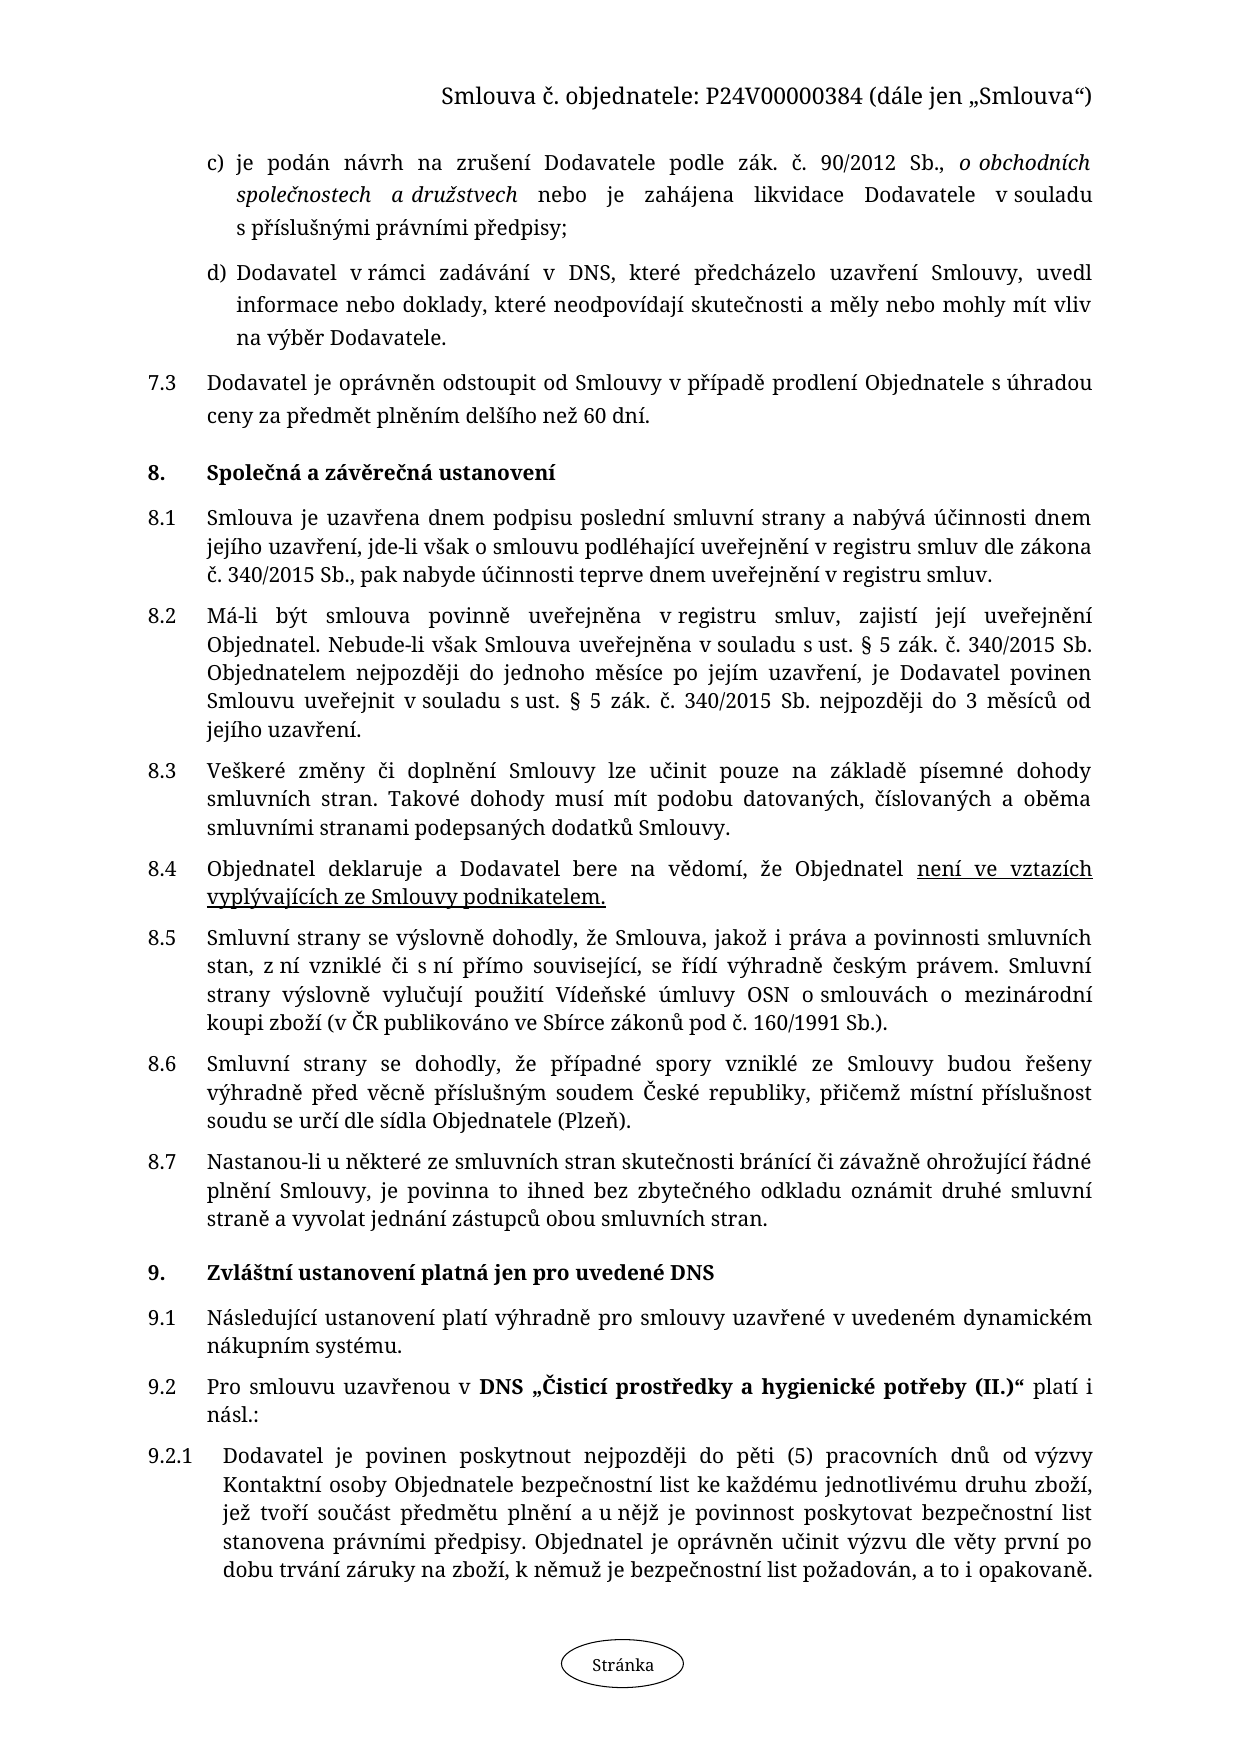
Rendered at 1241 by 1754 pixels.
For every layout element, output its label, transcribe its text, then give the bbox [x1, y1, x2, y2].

list Společná a závěrečná ustanovení [148, 458, 1093, 487]
list Zvláštní ustanovení platná jen pro uvedené DNS [148, 1258, 1093, 1286]
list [148, 1441, 1093, 1584]
list Pro smlouvu uzavřenou v DNS „Čisticí prostředky a hygienické potřeby (II.)“ platí i násl.: [148, 1372, 1093, 1429]
list Dodavatel v rámci zadávání v DNS, které předcházelo uzavření Smlouvy, uvedl informace nebo doklady, které neodpovídají skutečnosti a měly nebo mohly mít vliv na výběr Dodavatele. [207, 258, 1093, 352]
list je podán návrh na zrušení Dodavatele podle zák. č. 90/2012 Sb., o obchodních společnostech a družstvech nebo je zahájena likvidace Dodavatele v souladu s příslušnými právními předpisy; [207, 148, 1093, 241]
list Objednatel deklaruje a Dodavatel bere na vědomí, že Objednatel není ve vztazích vyplývajících ze Smlouvy podnikatelem. [148, 854, 1093, 911]
list Nastanou-li u některé ze smluvních stran skutečnosti bránící či závažně ohrožující řádné plnění Smlouvy, je povinna to ihned bez zbytečného odkladu oznámit druhé smluvní straně a vyvolat jednání zástupců obou smluvních stran. [148, 1147, 1093, 1233]
list Má-li být smlouva povinně uveřejněna v registru smluv, zajistí její uveřejnění Objednatel. Nebude-li však Smlouva uveřejněna v souladu s ust. § 5 zák. č. 340/2015 Sb. Objednatelem nejpozději do jednoho měsíce po jejím uzavření, je Dodavatel povinen Smlouvu uveřejnit v souladu s ust. § 5 zák. č. 340/2015 Sb. nejpozději do 3 měsíců od jejího uzavření. [148, 601, 1093, 743]
list Následující ustanovení platí výhradně pro smlouvy uzavřené v uvedeném dynamickém nákupním systému. [148, 1303, 1093, 1359]
list Smluvní strany se dohodly, že případné spory vzniklé ze Smlouvy budou řešeny výhradně před věcně příslušným soudem České republiky, přičemž místní příslušnost soudu se určí dle sídla Objednatele (Plzeň). [148, 1049, 1093, 1135]
list Smlouva je uzavřena dnem podpisu poslední smluvní strany a nabývá účinnosti dnem jejího uzavření, jde-li však o smlouvu podléhající uveřejnění v registru smluv dle zákona č. 340/2015 Sb., pak nabyde účinnosti teprve dnem uveřejnění v registru smluv. [148, 503, 1093, 589]
list Smluvní strany se výslovně dohodly, že Smlouva, jakož i práva a povinnosti smluvních stan, z ní vzniklé či s ní přímo související, se řídí výhradně českým právem. Smluvní strany výslovně vylučují použití Vídeňské úmluvy OSN o smlouvách o mezinárodní koupi zboží (v ČR publikováno ve Sbírce zákonů pod č. 160/1991 Sb.). [148, 923, 1093, 1037]
list Veškeré změny či doplnění Smlouvy lze učinit pouze na základě písemné dohody smluvních stran. Takové dohody musí mít podobu datovaných, číslovaných a oběma smluvními stranami podepsaných dodatků Smlouvy. [148, 756, 1093, 841]
list Dodavatel je oprávněn odstoupit od Smlouvy v případě prodlení Objednatele s úhradou ceny za předmět plněním delšího než 60 dní. [148, 368, 1093, 429]
